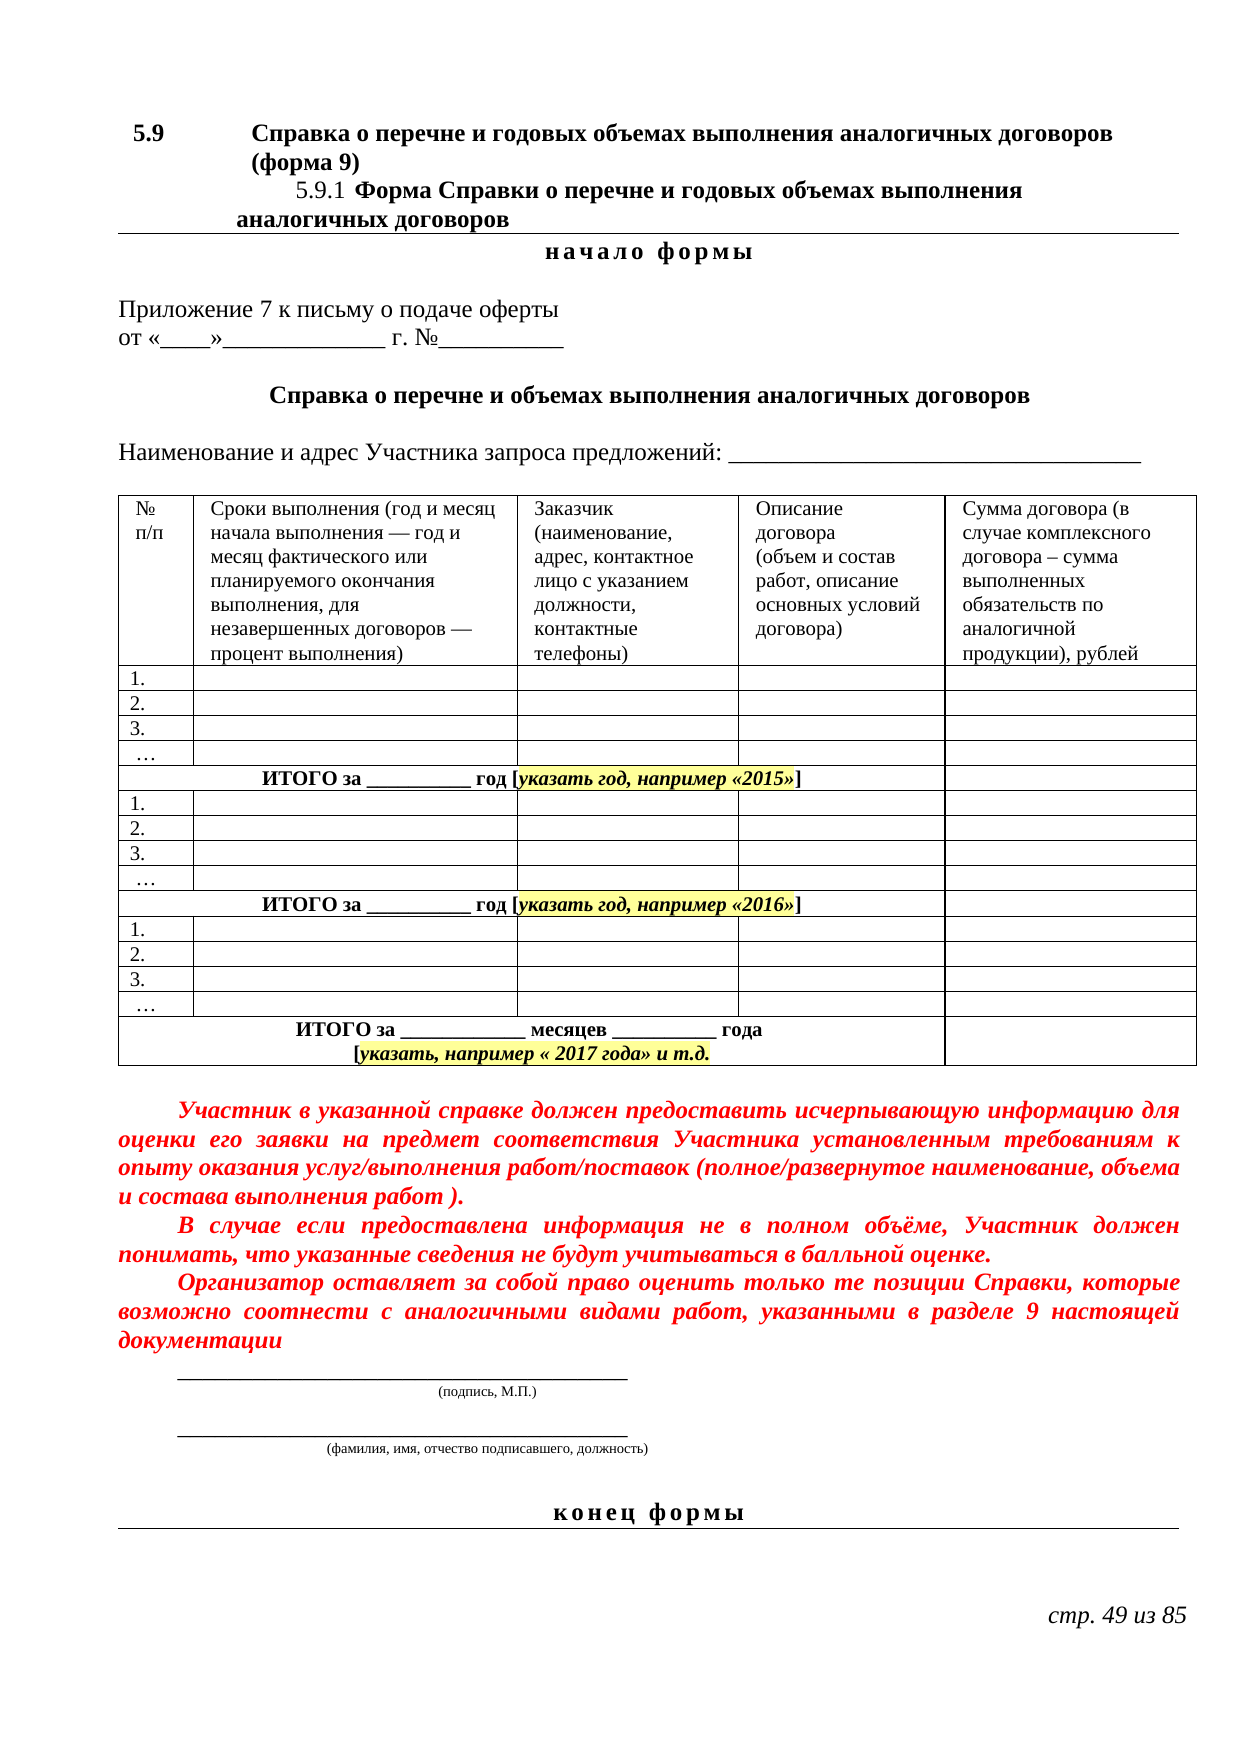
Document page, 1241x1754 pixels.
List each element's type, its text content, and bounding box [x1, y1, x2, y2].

text ____________________________________ [118, 1411, 1181, 1440]
table_cell ИТОГО за __________ год [указать год, например «2016»] [794, 891, 944, 916]
table_cell [739, 716, 944, 740]
text начало формы [118, 234, 1179, 265]
table_cell [194, 942, 517, 966]
text Справка о перечне и объемах выполнения аналогичных договоров [118, 380, 1181, 409]
table_cell [518, 967, 738, 991]
table_cell [946, 791, 1196, 815]
table_cell [119, 666, 193, 689]
table_cell [739, 816, 944, 840]
table_cell [946, 666, 1196, 689]
table_cell [194, 816, 517, 840]
table_cell [946, 816, 1196, 840]
table_header Сроки выполнения (год и месяц начала выполнения — год и месяц фактического или планируемого окончания выполнения, для незавершенных договоров — процент выполнения) [194, 496, 517, 664]
text ____________________________________ [118, 1354, 1181, 1382]
table_cell [194, 866, 517, 890]
table_header Сумма договора (в случае комплексного договора – сумма выполненных обязательств по аналогичной продукции), рублей [946, 496, 1196, 664]
table_cell [119, 917, 193, 941]
table_cell … [119, 992, 193, 1016]
table_cell [946, 841, 1196, 865]
table_cell [946, 891, 1196, 916]
table_cell [194, 791, 517, 815]
table_cell [739, 866, 944, 890]
table_header Заказчик (наименование, адрес, контактное лицо с указанием должности, контактные телефоны) [518, 496, 738, 664]
table_cell [739, 942, 944, 966]
table_cell [946, 716, 1196, 740]
text Участник в указанной справке должен предоставить исчерпывающую информацию для оценки его заявки на предмет соответствия Участника установленным требованиям к опыту оказания услуг/выполнения работ/поставок (полное/развернутое наименование, объема и состава выполнения работ ). [118, 1095, 1181, 1210]
table_cell [119, 791, 193, 815]
table_cell [739, 841, 944, 865]
table_cell [119, 967, 193, 991]
table_cell [518, 992, 738, 1016]
text В случае если предоставлена информация не в полном объёме, Участник должен понимать, что указанные сведения не будут учитываться в балльной оценке. [118, 1210, 1181, 1267]
table_cell [739, 691, 944, 715]
table_cell … [119, 866, 193, 890]
table_cell [518, 917, 738, 941]
table_cell [946, 992, 1196, 1016]
table_cell [119, 841, 193, 865]
table_cell [518, 866, 738, 890]
table_cell [518, 741, 738, 765]
table_cell [194, 917, 517, 941]
table_header № п/п [119, 496, 193, 664]
table_cell [946, 866, 1196, 890]
table_cell [518, 942, 738, 966]
table_cell ИТОГО за ____________ месяцев __________ года [указать, например « 2017 года» и т.д. [119, 1017, 944, 1065]
table_cell [194, 666, 517, 689]
text (подпись, М.П.) [118, 1382, 797, 1411]
table_cell [518, 691, 738, 715]
table_cell … [119, 741, 193, 765]
table_cell [946, 942, 1196, 966]
table_cell [119, 942, 193, 966]
table_cell [194, 716, 517, 740]
table_cell [946, 691, 1196, 715]
text Форма Справки о перечне и годовых объемах выполнения аналогичных договоров [236, 176, 1181, 233]
table_cell [194, 841, 517, 865]
table_cell ИТОГО за __________ год [указать год, например «2015»] [119, 766, 519, 790]
table_cell [739, 791, 944, 815]
table_cell [739, 992, 944, 1016]
table_cell [946, 1017, 1196, 1065]
table_cell [946, 967, 1196, 991]
table_cell [194, 741, 517, 765]
text Приложение 7 к письму о подаче оферты от «____»_____________ г. №__________ [118, 294, 1181, 351]
table_cell ИТОГО за __________ год [указать год, например «2016»] [119, 891, 519, 916]
text Организатор оставляет за собой право оценить только те позиции Справки, которые возможно соотнести с аналогичными видами работ, указанными в разделе 9 настоящей документации [118, 1267, 1181, 1354]
table_cell [518, 791, 738, 815]
table_cell [518, 841, 738, 865]
table_cell [739, 917, 944, 941]
table_cell [518, 816, 738, 840]
table_cell [739, 967, 944, 991]
text Наименование и адрес Участника запроса предложений: _________________________________ [118, 437, 1181, 466]
table_cell [739, 741, 944, 765]
table_cell [946, 917, 1196, 941]
table_cell [946, 766, 1196, 790]
table_cell [194, 992, 517, 1016]
text (фамилия, имя, отчество подписавшего, должность) [118, 1440, 797, 1469]
table_cell [119, 691, 193, 715]
table_header Описание договора (объем и состав работ, описание основных условий договора) [739, 496, 944, 664]
table_cell [119, 816, 193, 840]
table_cell [518, 666, 738, 689]
table_cell ИТОГО за __________ год [указать год, например «2015»] [794, 766, 944, 790]
table_cell [518, 716, 738, 740]
text конец формы [118, 1497, 1179, 1528]
table_cell [119, 716, 193, 740]
table_cell [946, 741, 1196, 765]
table_cell [194, 691, 517, 715]
table_cell [194, 967, 517, 991]
subtitle Справка о перечне и годовых объемах выполнения аналогичных договоров (форма 9) [133, 118, 1181, 176]
table_cell [739, 666, 944, 689]
